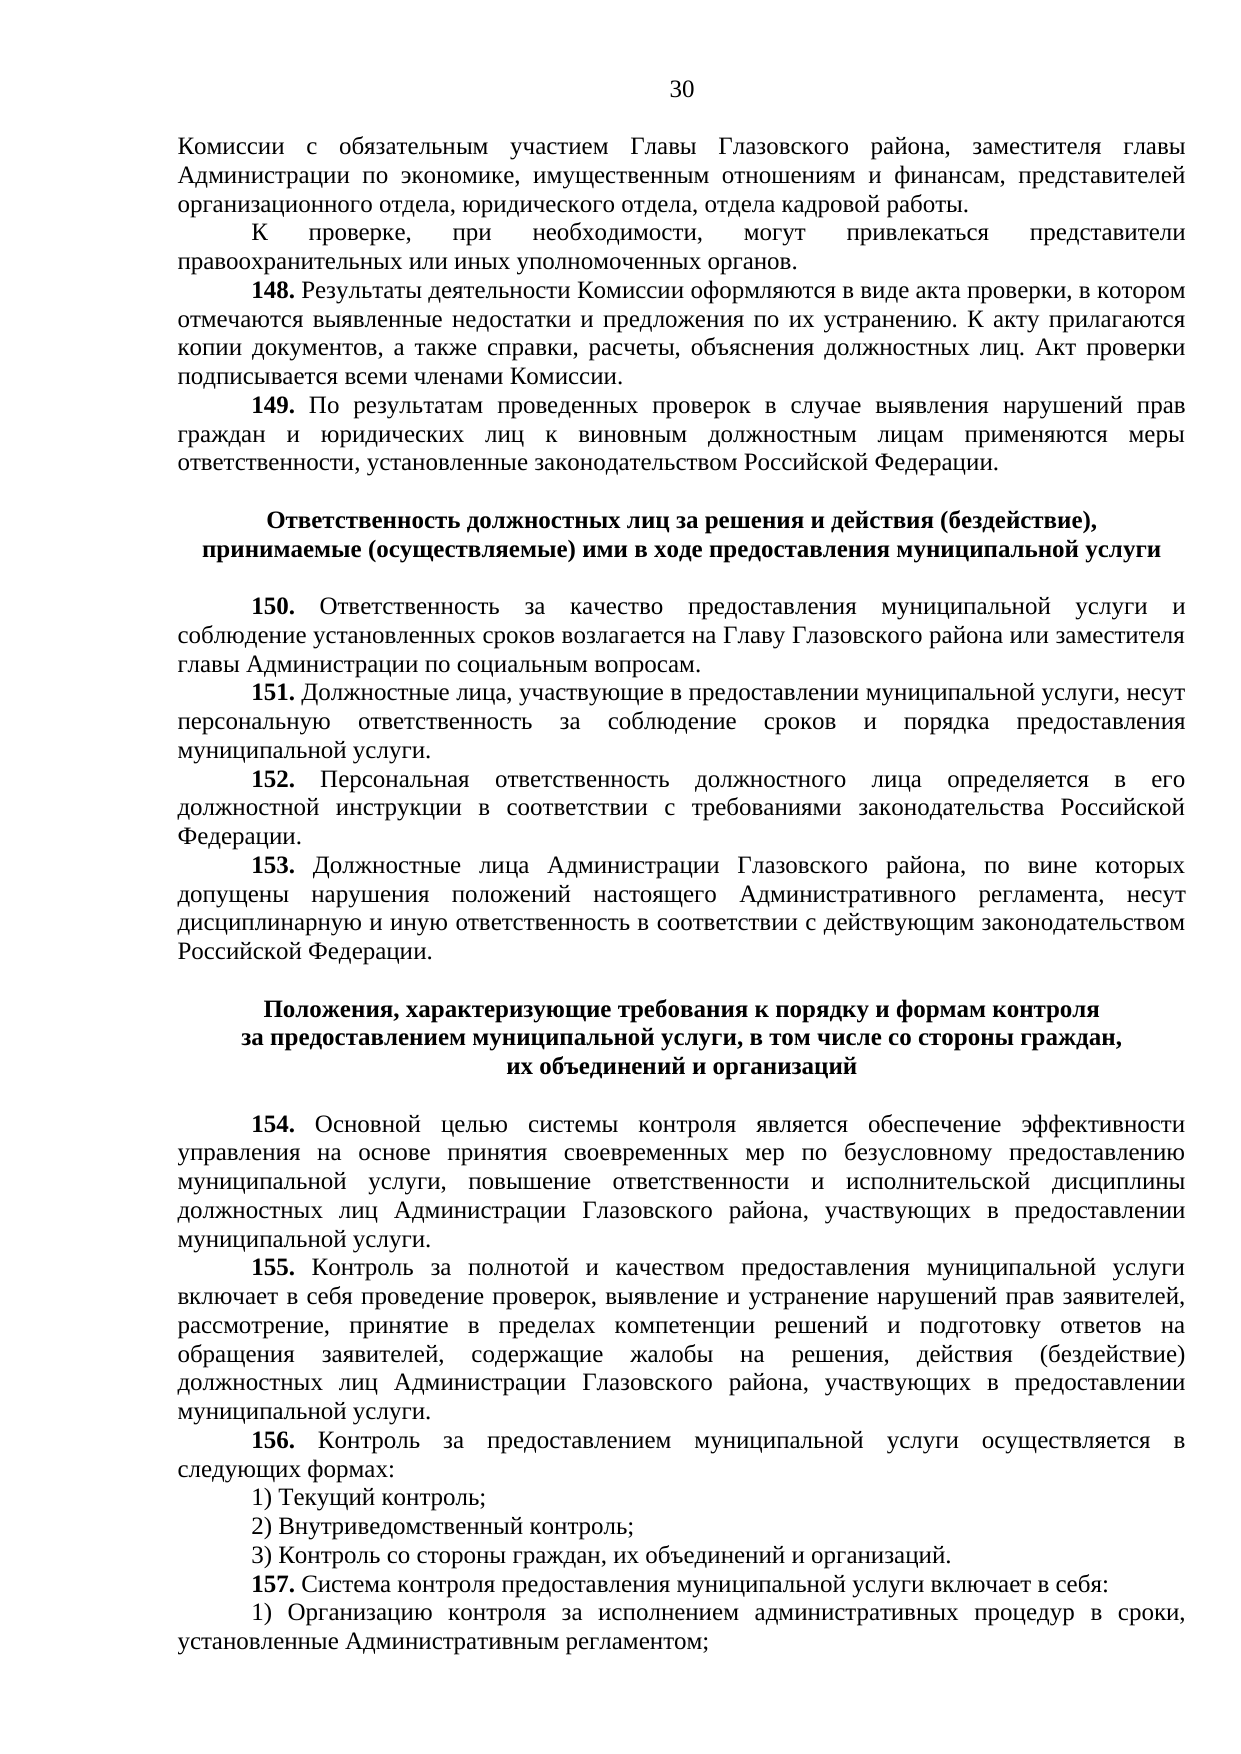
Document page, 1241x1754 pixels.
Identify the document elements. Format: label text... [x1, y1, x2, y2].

text 1) Текущий контроль; [177, 1482, 1186, 1511]
text 154. Основной целью системы контроля является обеспечение эффективности управления на основе принятия своевременных мер по безусловному предоставлению муниципальной услуги, повышение ответственности и исполнительской дисциплины должностных лиц Администрации Глазовского района, участвующих в предоставлении муниципальной услуги. [177, 1109, 1186, 1252]
text 150. Ответственность за качество предоставления муниципальной услуги и соблюдение установленных сроков возлагается на Главу Глазовского района или заместителя главы Администрации по социальным вопросам. [177, 591, 1186, 677]
text 148. Результаты деятельности Комиссии оформляются в виде акта проверки, в котором отмечаются выявленные недостатки и предложения по их устранению. К акту прилагаются копии документов, а также справки, расчеты, объяснения должностных лиц. Акт проверки подписывается всеми членами Комиссии. [177, 275, 1186, 390]
text 3) Контроль со стороны граждан, их объединений и организаций. [177, 1540, 1186, 1569]
text Положения, характеризующие требования к порядку и формам контроля [177, 994, 1186, 1022]
text 152. Персональная ответственность должностного лица определяется в его должностной инструкции в соответствии с требованиями законодательства Российской Федерации. [177, 764, 1186, 850]
text 2) Внутриведомственный контроль; [177, 1511, 1186, 1540]
text Ответственность должностных лиц за решения и действия (бездействие), [177, 505, 1186, 534]
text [177, 131, 1186, 217]
text 149. По результатам проведенных проверок в случае выявления нарушений прав граждан и юридических лиц к виновным должностным лицам применяются меры ответственности, установленные законодательством Российской Федерации. [177, 390, 1186, 476]
text 156. Контроль за предоставлением муниципальной услуги осуществляется в следующих формах: [177, 1425, 1186, 1482]
text 153. Должностные лица Администрации Глазовского района, по вине которых допущены нарушения положений настоящего Административного регламента, несут дисциплинарную и иную ответственность в соответствии с действующим законодательством Российской Федерации. [177, 850, 1186, 965]
text К проверке, при необходимости, могут привлекаться представители правоохранительных или иных уполномоченных органов. [177, 217, 1186, 275]
text 1) Организацию контроля за исполнением административных процедур в сроки, установленные Административным регламентом; [177, 1597, 1186, 1655]
text 157. Система контроля предоставления муниципальной услуги включает в себя: [177, 1569, 1186, 1597]
text 151. Должностные лица, участвующие в предоставлении муниципальной услуги, несут персональную ответственность за соблюдение сроков и порядка предоставления муниципальной услуги. [177, 677, 1186, 764]
text их объединений и организаций [177, 1051, 1186, 1080]
text за предоставлением муниципальной услуги, в том числе со стороны граждан, [177, 1022, 1186, 1051]
text 155. Контроль за полнотой и качеством предоставления муниципальной услуги включает в себя проведение проверок, выявление и устранение нарушений прав заявителей, рассмотрение, принятие в пределах компетенции решений и подготовку ответов на обращения заявителей, содержащие жалобы на решения, действия (бездействие) должностных лиц Администрации Глазовского района, участвующих в предоставлении муниципальной услуги. [177, 1252, 1186, 1425]
text принимаемые (осуществляемые) ими в ходе предоставления муниципальной услуги [177, 534, 1186, 562]
